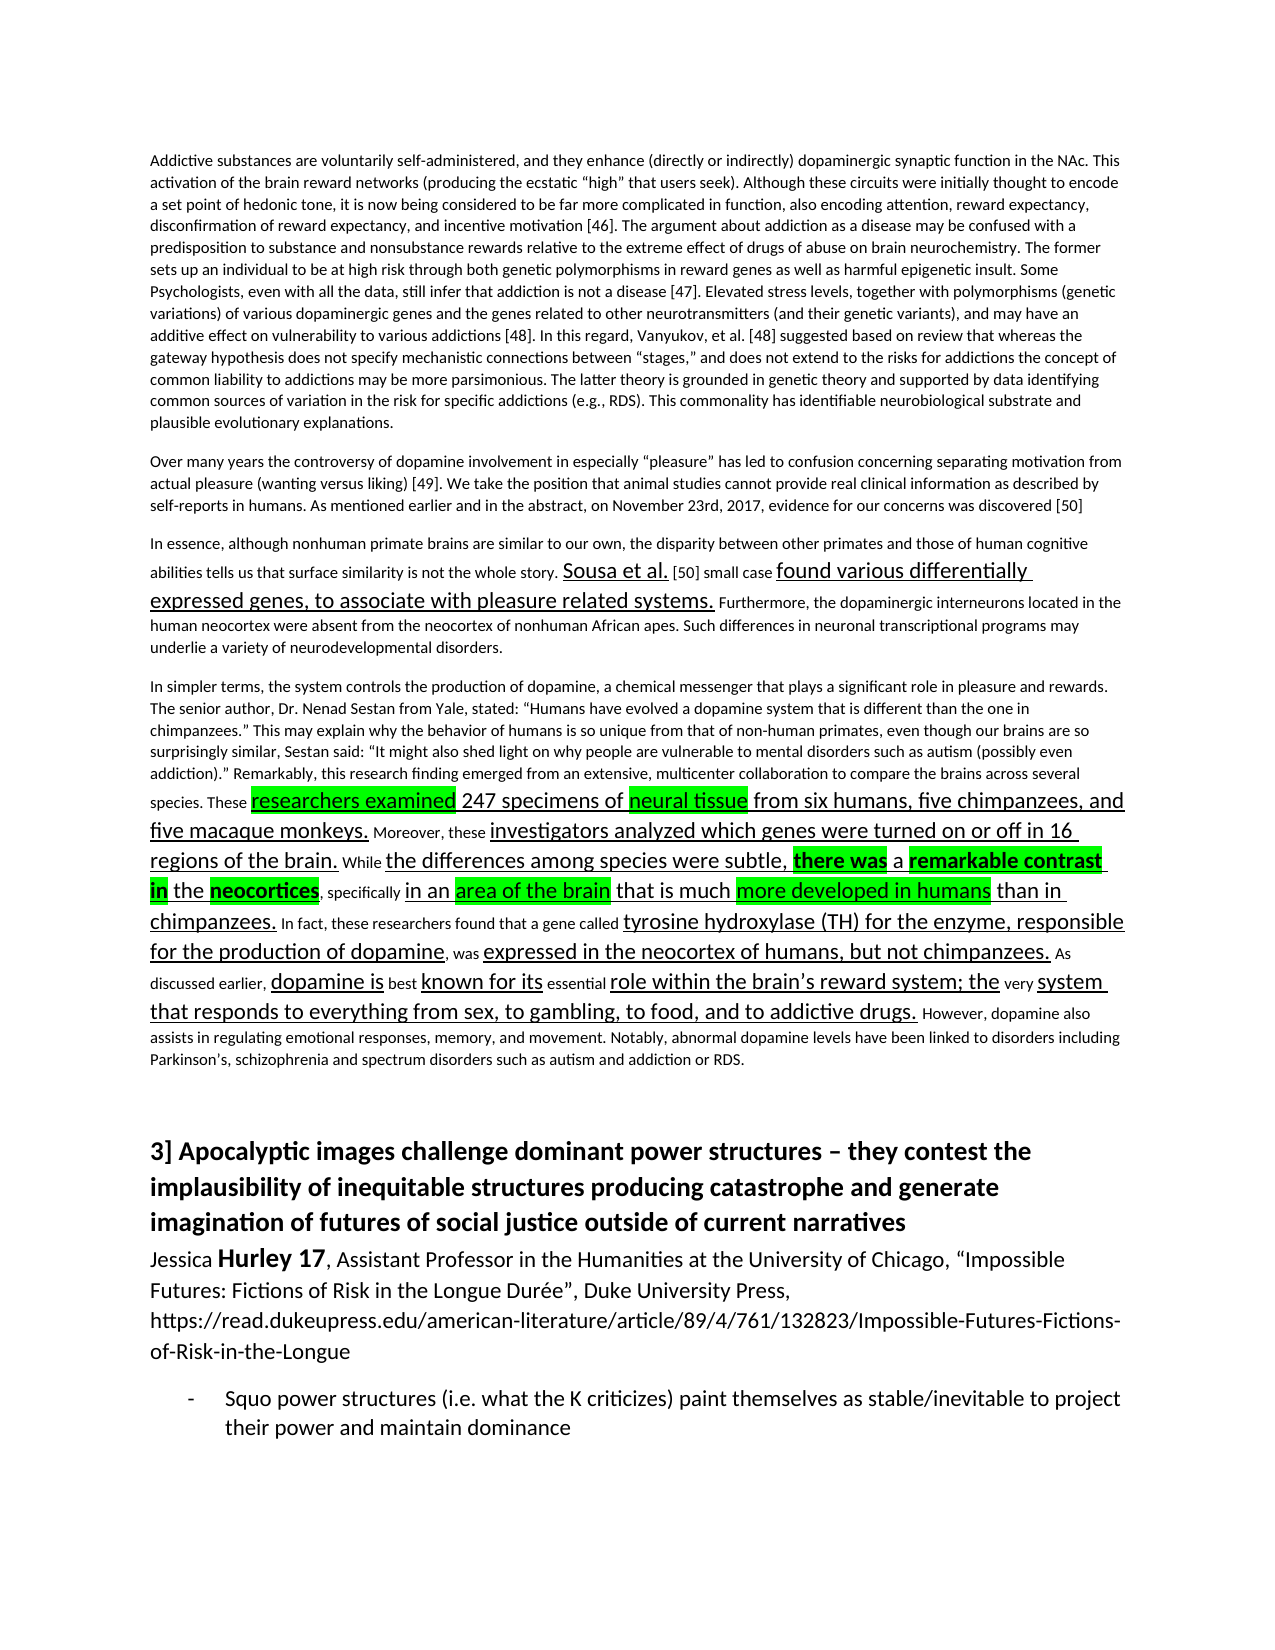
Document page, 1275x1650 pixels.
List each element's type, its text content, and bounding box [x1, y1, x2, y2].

text Jessica Hurley 17, Assistant Professor in the Humanities at the University of Chicago, “Impossible Futures: Fictions of Risk in the Longue Durée”, Duke University Press, https://read.dukeupress.edu/american-literature/article/89/4/761/132823/Impossible-Futures-Fictions-of-Risk-in-the-Longue [150, 1241, 1125, 1365]
text Addictive substances are voluntarily self-administered, and they enhance (directly or indirectly) dopaminergic synaptic function in the NAc. This activation of the brain reward networks (producing the ecstatic “high” that users seek). Although these circuits were initially thought to encode a set point of hedonic tone, it is now being considered to be far more complicated in function, also encoding attention, reward expectancy, disconfirmation of reward expectancy, and incentive motivation [46]. The argument about addiction as a disease may be confused with a predisposition to substance and nonsubstance rewards relative to the extreme effect of drugs of abuse on brain neurochemistry. The former sets up an individual to be at high risk through both genetic polymorphisms in reward genes as well as harmful epigenetic insult. Some Psychologists, even with all the data, still infer that addiction is not a disease [47]. Elevated stress levels, together with polymorphisms (genetic variations) of various dopaminergic genes and the genes related to other neurotransmitters (and their genetic variants), and may have an additive effect on vulnerability to various addictions [48]. In this regard, Vanyukov, et al. [48] suggested based on review that whereas the gateway hypothesis does not specify mechanistic connections between “stages,” and does not extend to the risks for addictions the concept of common liability to addictions may be more parsimonious. The latter theory is grounded in genetic theory and supported by data identifying common sources of variation in the risk for specific addictions (e.g., RDS). This commonality has identifiable neurobiological substrate and plausible evolutionary explanations. [150, 150, 1125, 433]
text In simpler terms, the system controls the production of dopamine, a chemical messenger that plays a significant role in pleasure and rewards. The senior author, Dr. Nenad Sestan from Yale, stated: “Humans have evolved a dopamine system that is different than the one in chimpanzees.” This may explain why the behavior of humans is so unique from that of non-human primates, even though our brains are so surprisingly similar, Sestan said: “It might also shed light on why people are vulnerable to mental disorders such as autism (possibly even addiction).” Remarkably, this research finding emerged from an extensive, multicenter collaboration to compare the brains across several species. These researchers examined 247 specimens of neural tissue from six humans, five chimpanzees, and five macaque monkeys. Moreover, these investigators analyzed which genes were turned on or off in 16 regions of the brain. While the differences among species were subtle, there was a remarkable contrast in the neocortices, specifically in an area of the brain that is much more developed in humans than in chimpanzees. In fact, these researchers found that a gene called tyrosine hydroxylase (TH) for the enzyme, responsible for the production of dopamine, was expressed in the neocortex of humans, but not chimpanzees. As discussed earlier, dopamine is best known for its essential role within the brain’s reward system; the very system that responds to everything from sex, to gambling, to food, and to addictive drugs. However, dopamine also assists in regulating emotional responses, memory, and movement. Notably, abnormal dopamine levels have been linked to disorders including Parkinson’s, schizophrenia and spectrum disorders such as autism and addiction or RDS. [150, 676, 1125, 1069]
text In essence, although nonhuman primate brains are similar to our own, the disparity between other primates and those of human cognitive abilities tells us that surface similarity is not the whole story. Sousa et al. [50] small case found various differentially expressed genes, to associate with pleasure related systems. Furthermore, the dopaminergic interneurons located in the human neocortex were absent from the neocortex of nonhuman African apes. Such differences in neuronal transcriptional programs may underlie a variety of neurodevelopmental disorders. [150, 533, 1125, 658]
list Squo power structures (i.e. what the K criticizes) paint themselves as stable/inevitable to project their power and maintain dominance [187, 1384, 1125, 1441]
subtitle 3] Apocalyptic images challenge dominant power structures – they contest the implausibility of inequitable structures producing catastrophe and generate imagination of futures of social justice outside of current narratives [150, 1134, 1125, 1239]
text Over many years the controversy of dopamine involvement in especially “pleasure” has led to confusion concerning separating motivation from actual pleasure (wanting versus liking) [49]. We take the position that animal studies cannot provide real clinical information as described by self-reports in humans. As mentioned earlier and in the abstract, on November 23rd, 2017, evidence for our concerns was discovered [50] [150, 451, 1125, 515]
